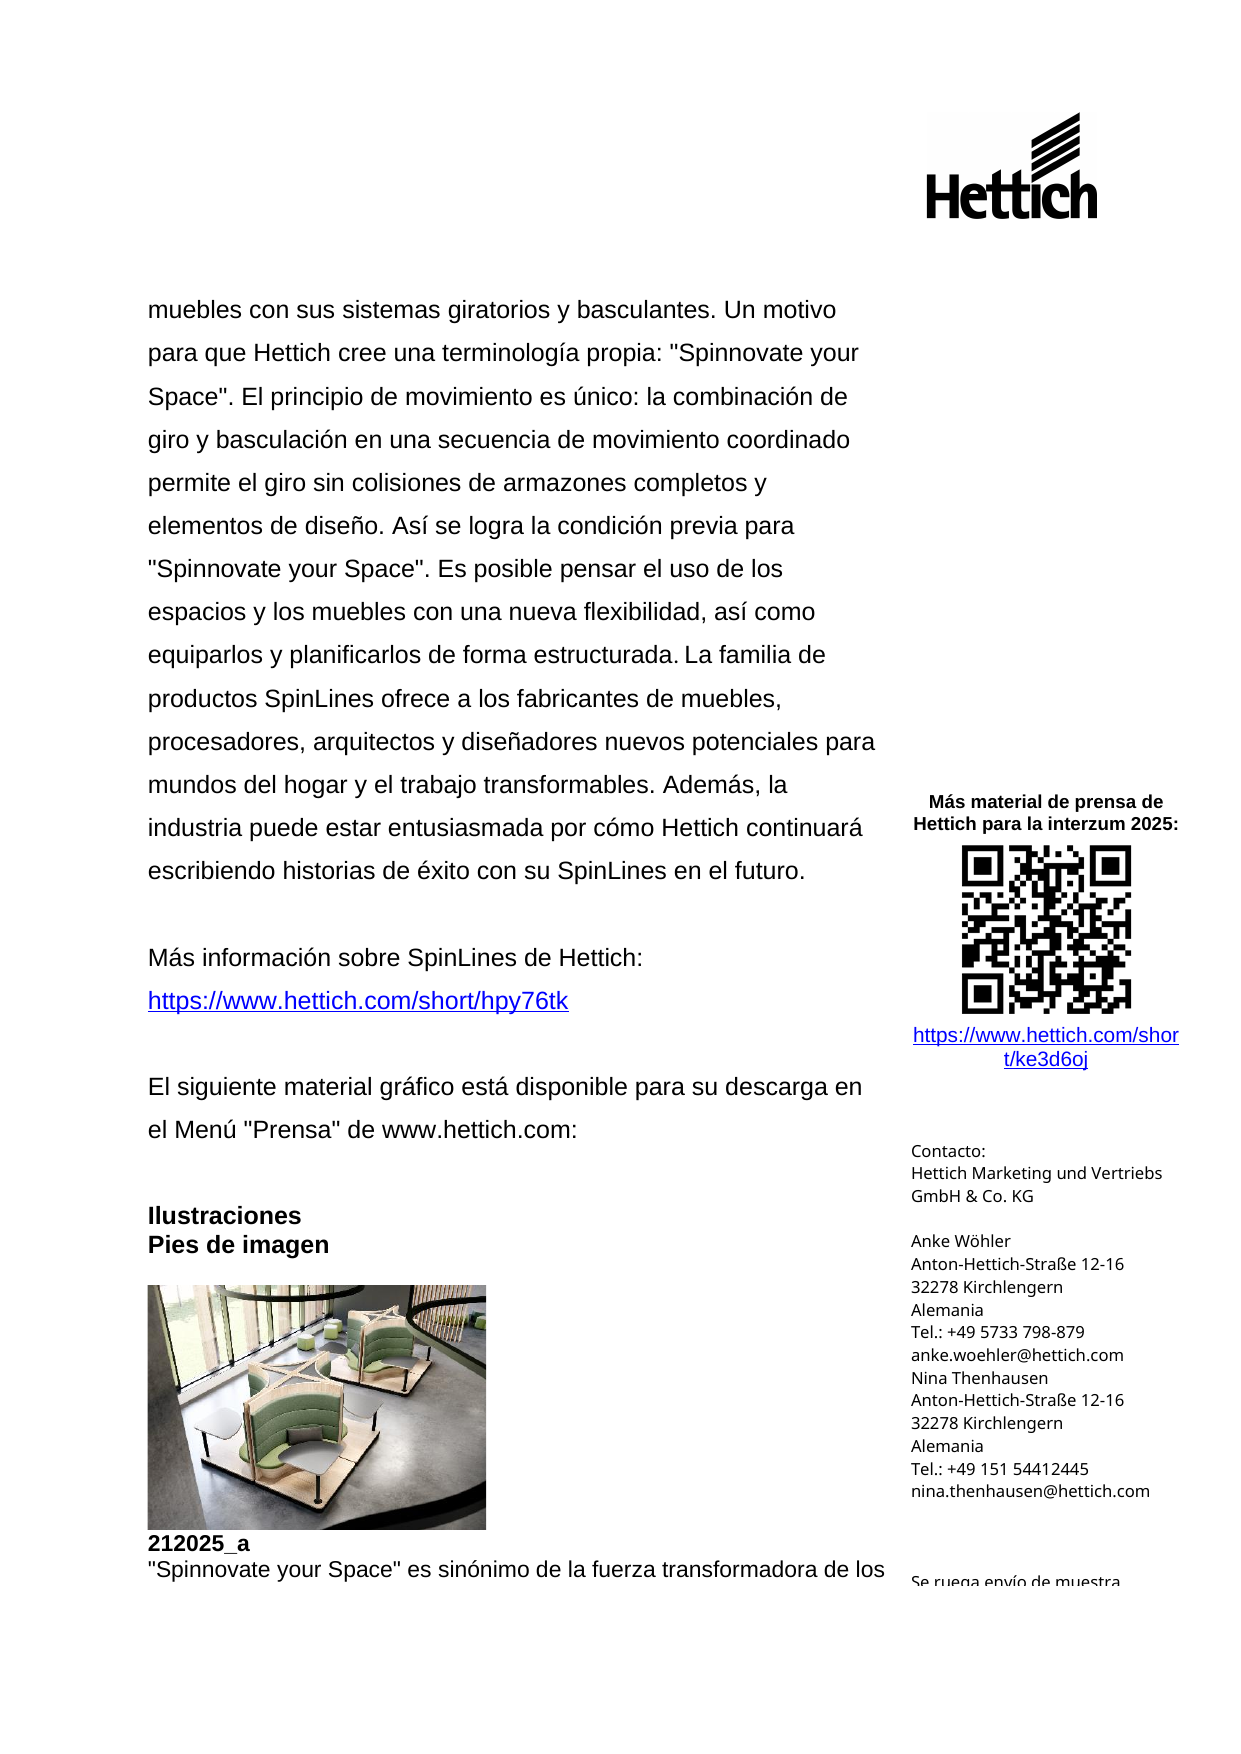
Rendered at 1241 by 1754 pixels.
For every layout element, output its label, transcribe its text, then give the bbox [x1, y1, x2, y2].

picture [147, 1285, 487, 1530]
text 212025_a [148, 1529, 886, 1556]
text Ilustraciones [148, 1201, 886, 1230]
text Más información sobre SpinLines de Hettich: https://www.hettich.com/short/hpy76tk [148, 943, 886, 1014]
text El siguiente material gráfico está disponible para su descarga en el Menú "Prensa" de www.hettich.com: [148, 1072, 886, 1144]
text Pies de imagen [148, 1230, 886, 1259]
picture [926, 112, 1097, 219]
